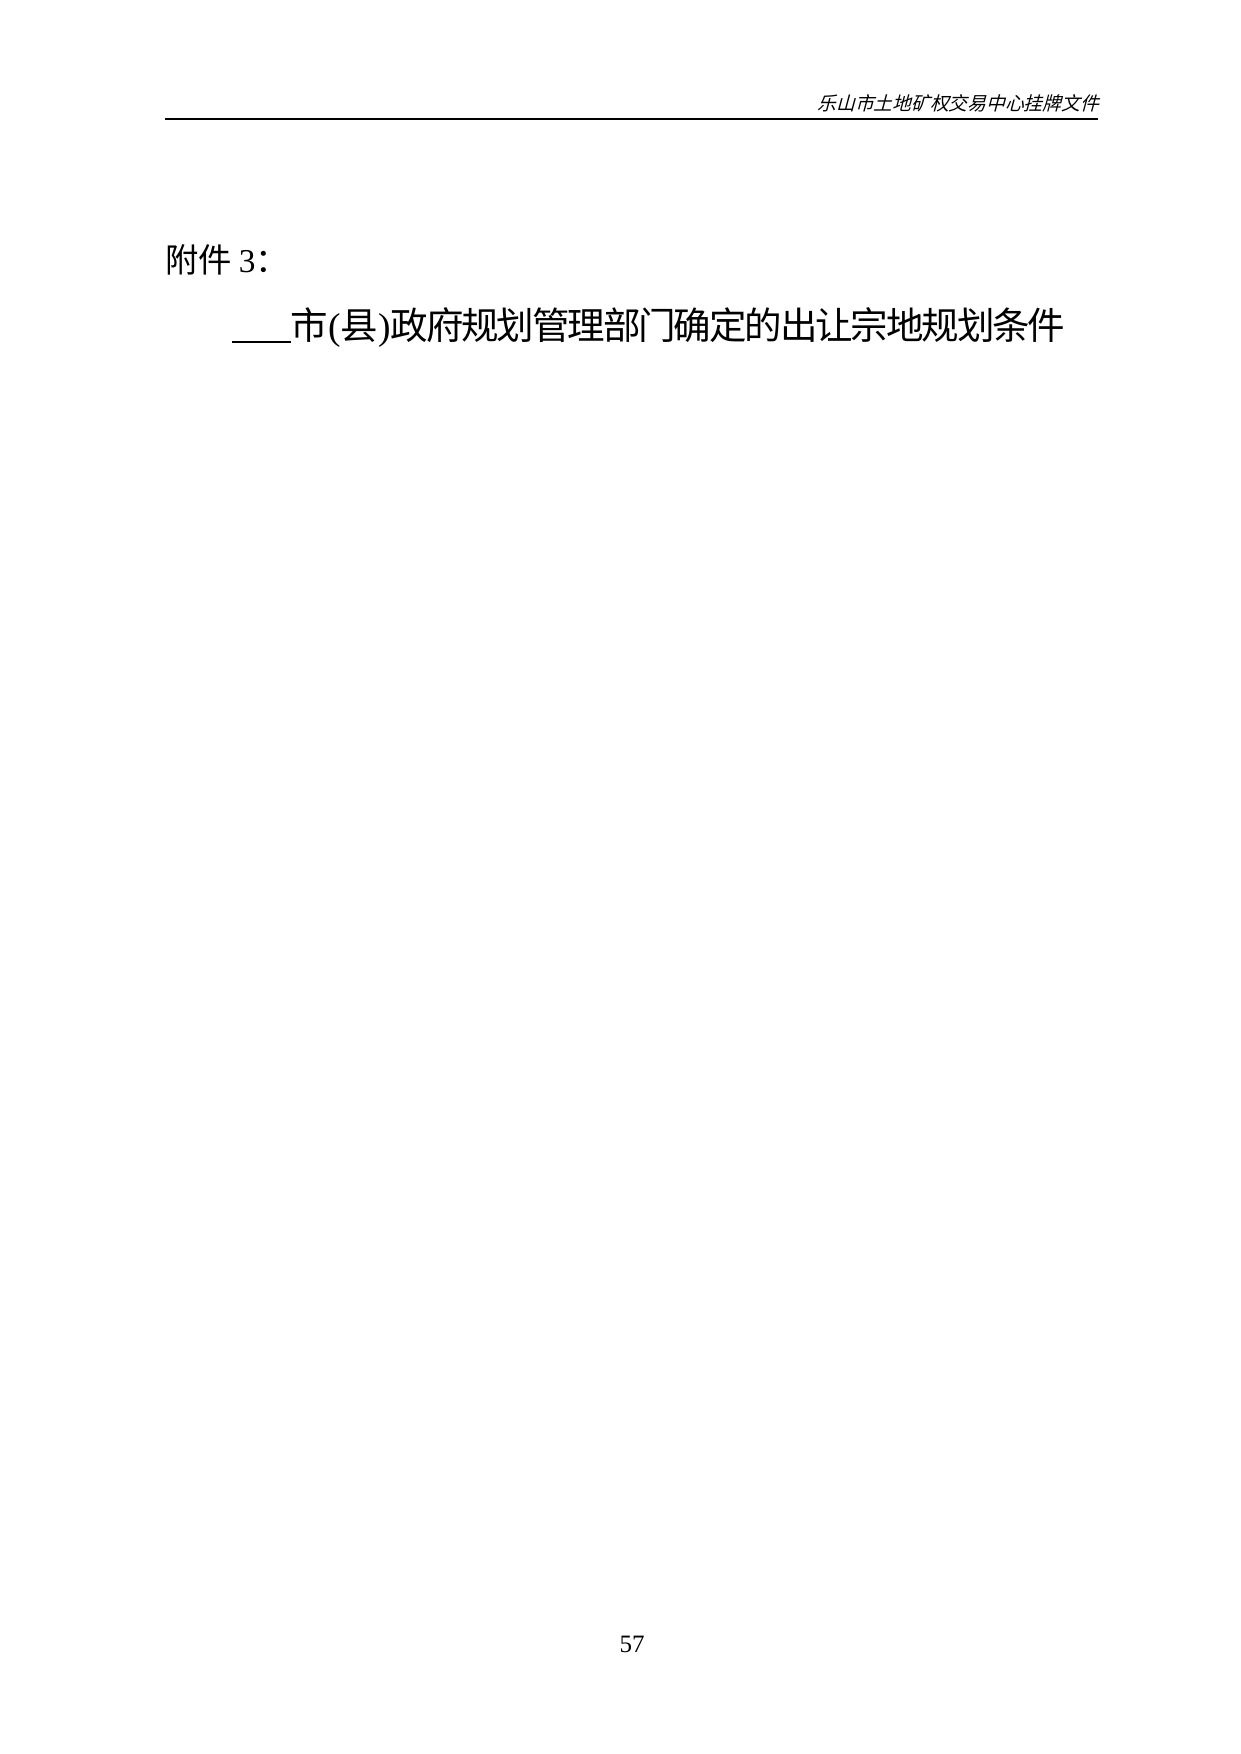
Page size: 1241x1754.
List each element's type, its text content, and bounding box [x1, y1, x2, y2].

text 市(县)政府规划管理部门确定的出让宗地规划条件 [165, 291, 1098, 356]
text 附件3： [165, 226, 1098, 291]
